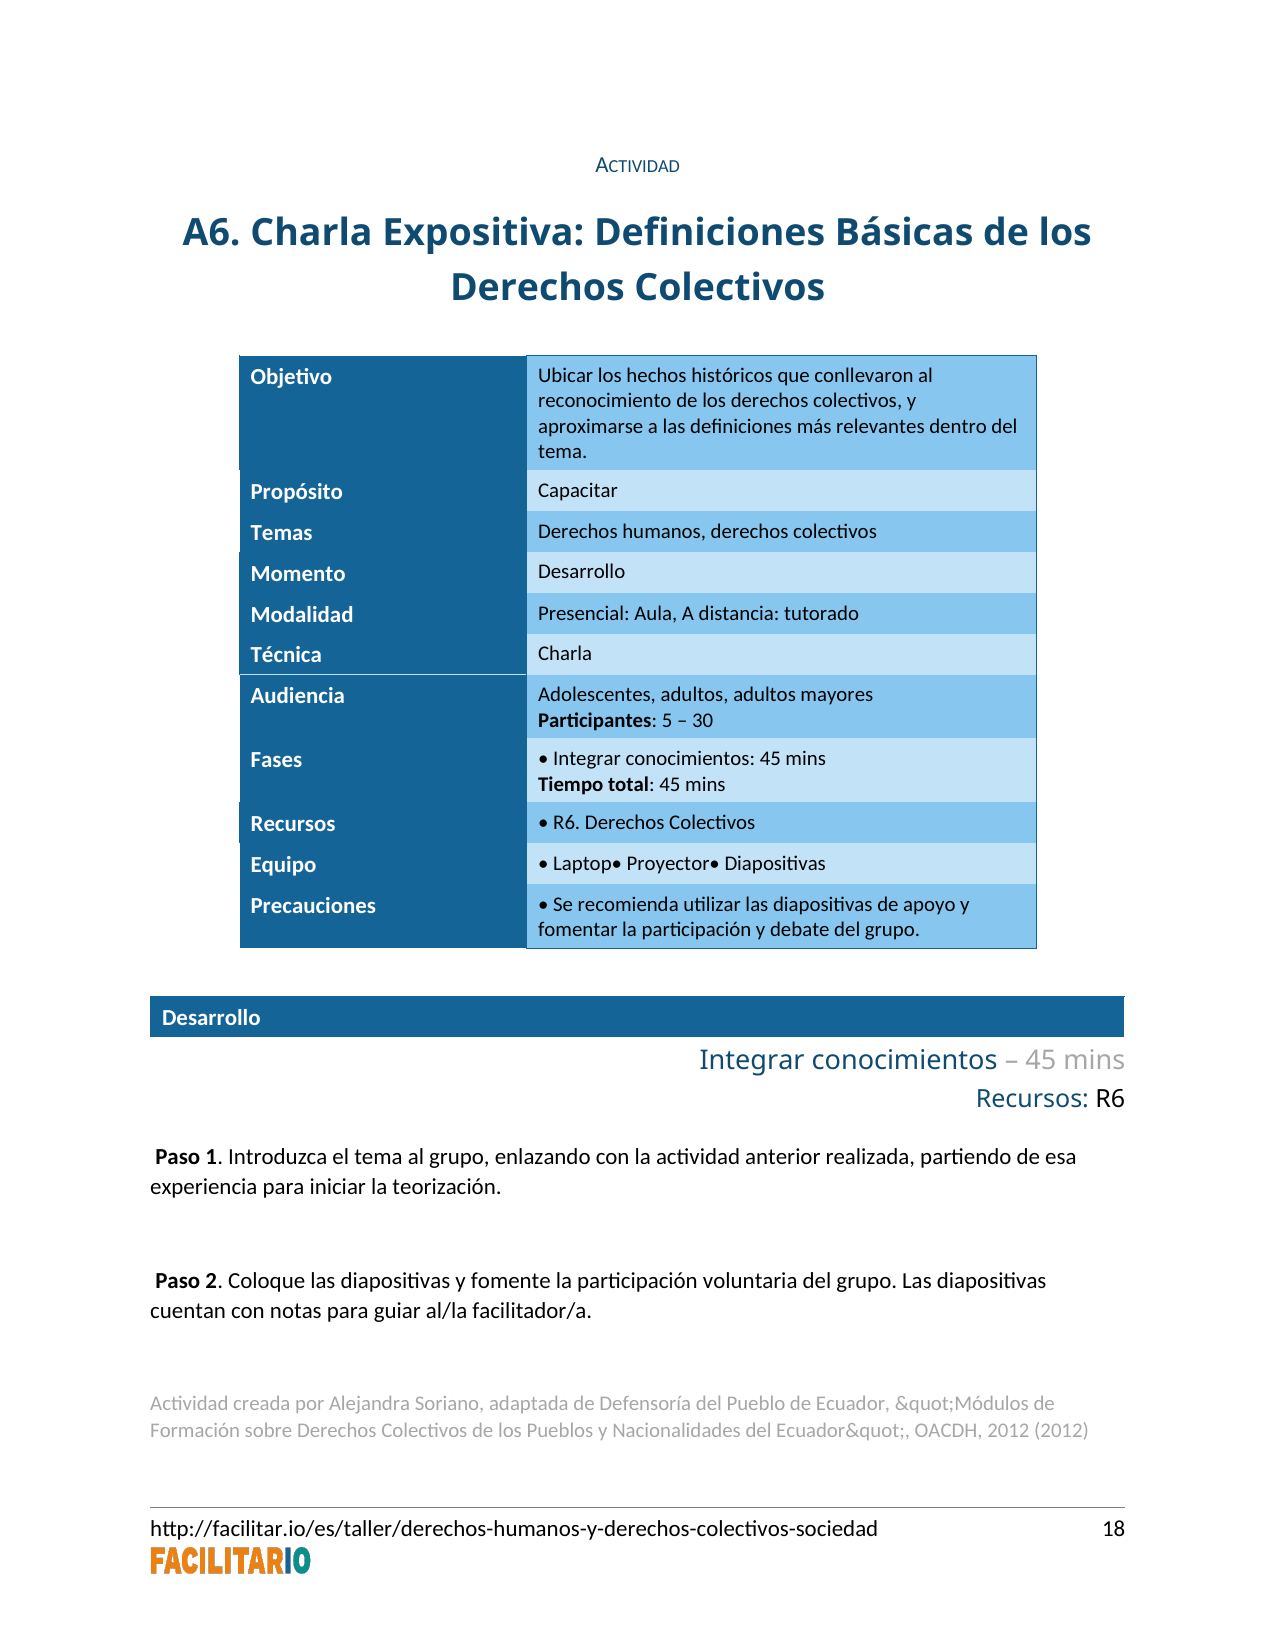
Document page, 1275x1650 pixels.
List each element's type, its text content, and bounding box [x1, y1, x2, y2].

table_header Objetivo [240, 356, 526, 470]
table_cell Técnica [240, 635, 526, 674]
table_cell • Se recomienda utilizar las diapositivas de apoyo y fomentar la participación y debate del grupo. [527, 884, 1036, 948]
table_cell Temas [240, 512, 526, 552]
text Paso 1. Introduzca el tema al grupo, enlazando con la actividad anterior realizada, partiendo de esa experiencia para iniciar la teorización. [150, 1142, 1125, 1201]
table_cell Recursos [240, 803, 526, 843]
text Actividad [150, 150, 1125, 178]
table_header Ubicar los hechos históricos que conllevaron al reconocimiento de los derechos colectivos, y aproximarse a las definiciones más relevantes dentro del tema. [527, 356, 1036, 470]
table_cell Adolescentes, adultos, adultos mayores Participantes: 5 – 30 [527, 675, 1036, 738]
picture [145, 1544, 315, 1576]
text Recursos: R6 [150, 1081, 1125, 1114]
table_cell Derechos humanos, derechos colectivos [527, 511, 1036, 552]
table_cell Fases [240, 739, 526, 802]
table_cell • Laptop [527, 843, 1036, 884]
table_cell Modalidad [240, 594, 526, 634]
table_cell Propósito [240, 471, 526, 511]
subtitle A6. Charla Expositiva: Definiciones Básicas de los Derechos Colectivos [150, 205, 1125, 311]
table_cell Charla [527, 634, 1036, 674]
text Actividad creada por Alejandra Soriano, adaptada de Defensoría del Pueblo de Ecuador, &quot;Módulos de Formación sobre Derechos Colectivos de los Pueblos y Nacionalidades del Ecuador&quot;, OACDH, 2012 (2012) [150, 1390, 1125, 1443]
table_cell Precauciones [240, 885, 526, 948]
table_cell Presencial: Aula, A distancia: tutorado [527, 593, 1036, 634]
table_cell Audiencia [240, 676, 526, 738]
table_cell • R6. Derechos Colectivos [527, 802, 1036, 843]
table_cell Equipo [240, 844, 526, 884]
text Paso 2. Coloque las diapositivas y fomente la participación voluntaria del grupo. Las diapositivas cuentan con notas para guiar al/la facilitador/a. [150, 1266, 1125, 1324]
table_cell • Integrar conocimientos: 45 mins Tiempo total: 45 mins [527, 738, 1036, 802]
subtitle Integrar conocimientos – 45 mins [150, 1041, 1125, 1078]
table_cell Desarrollo [527, 552, 1036, 593]
table_cell Momento [240, 553, 526, 593]
table_cell Capacitar [527, 470, 1036, 511]
table_header Desarrollo [151, 997, 1124, 1037]
